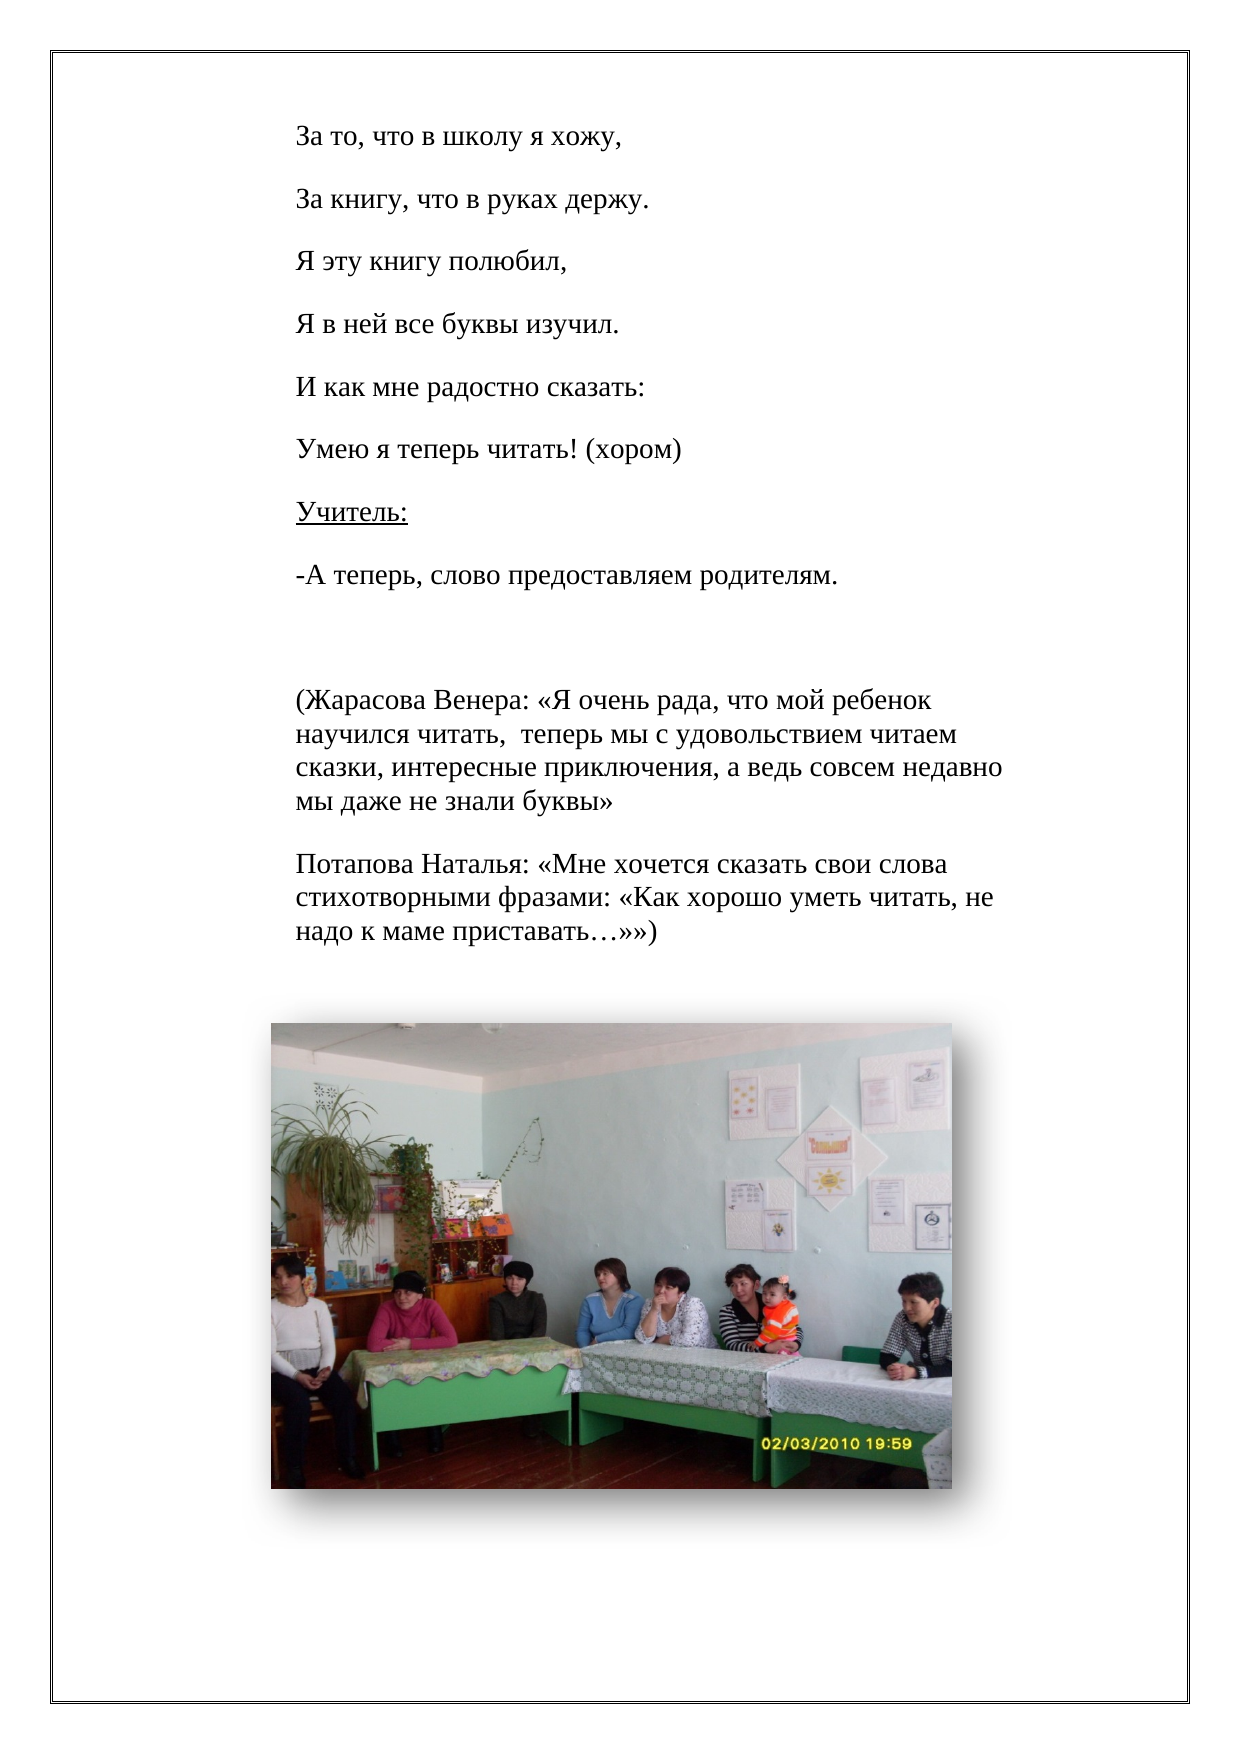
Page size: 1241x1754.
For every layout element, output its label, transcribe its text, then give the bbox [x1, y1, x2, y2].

picture [271, 1023, 952, 1489]
text Я эту книгу полюбил, [295, 243, 1033, 277]
text (Жарасова Венера: «Я очень рада, что мой ребенок научился читать, теперь мы с удовольствием читаем сказки, интересные приключения, а ведь совсем недавно мы даже не знали буквы» [295, 682, 1033, 817]
text Учитель: [295, 494, 1033, 528]
text За книгу, что в руках держу. [295, 181, 1033, 214]
text -А теперь, слово предоставляем родителям. [295, 557, 1033, 591]
text Потапова Наталья: «Мне хочется сказать свои слова стихотворными фразами: «Как хорошо уметь читать, не надо к маме приставать…»») [295, 846, 1033, 946]
text Я в ней все буквы изучил. [295, 306, 1033, 340]
text За то, что в школу я хожу, [295, 118, 1033, 152]
text Умею я теперь читать! (хором) [295, 432, 1033, 465]
text И как мне радостно сказать: [295, 369, 1033, 402]
